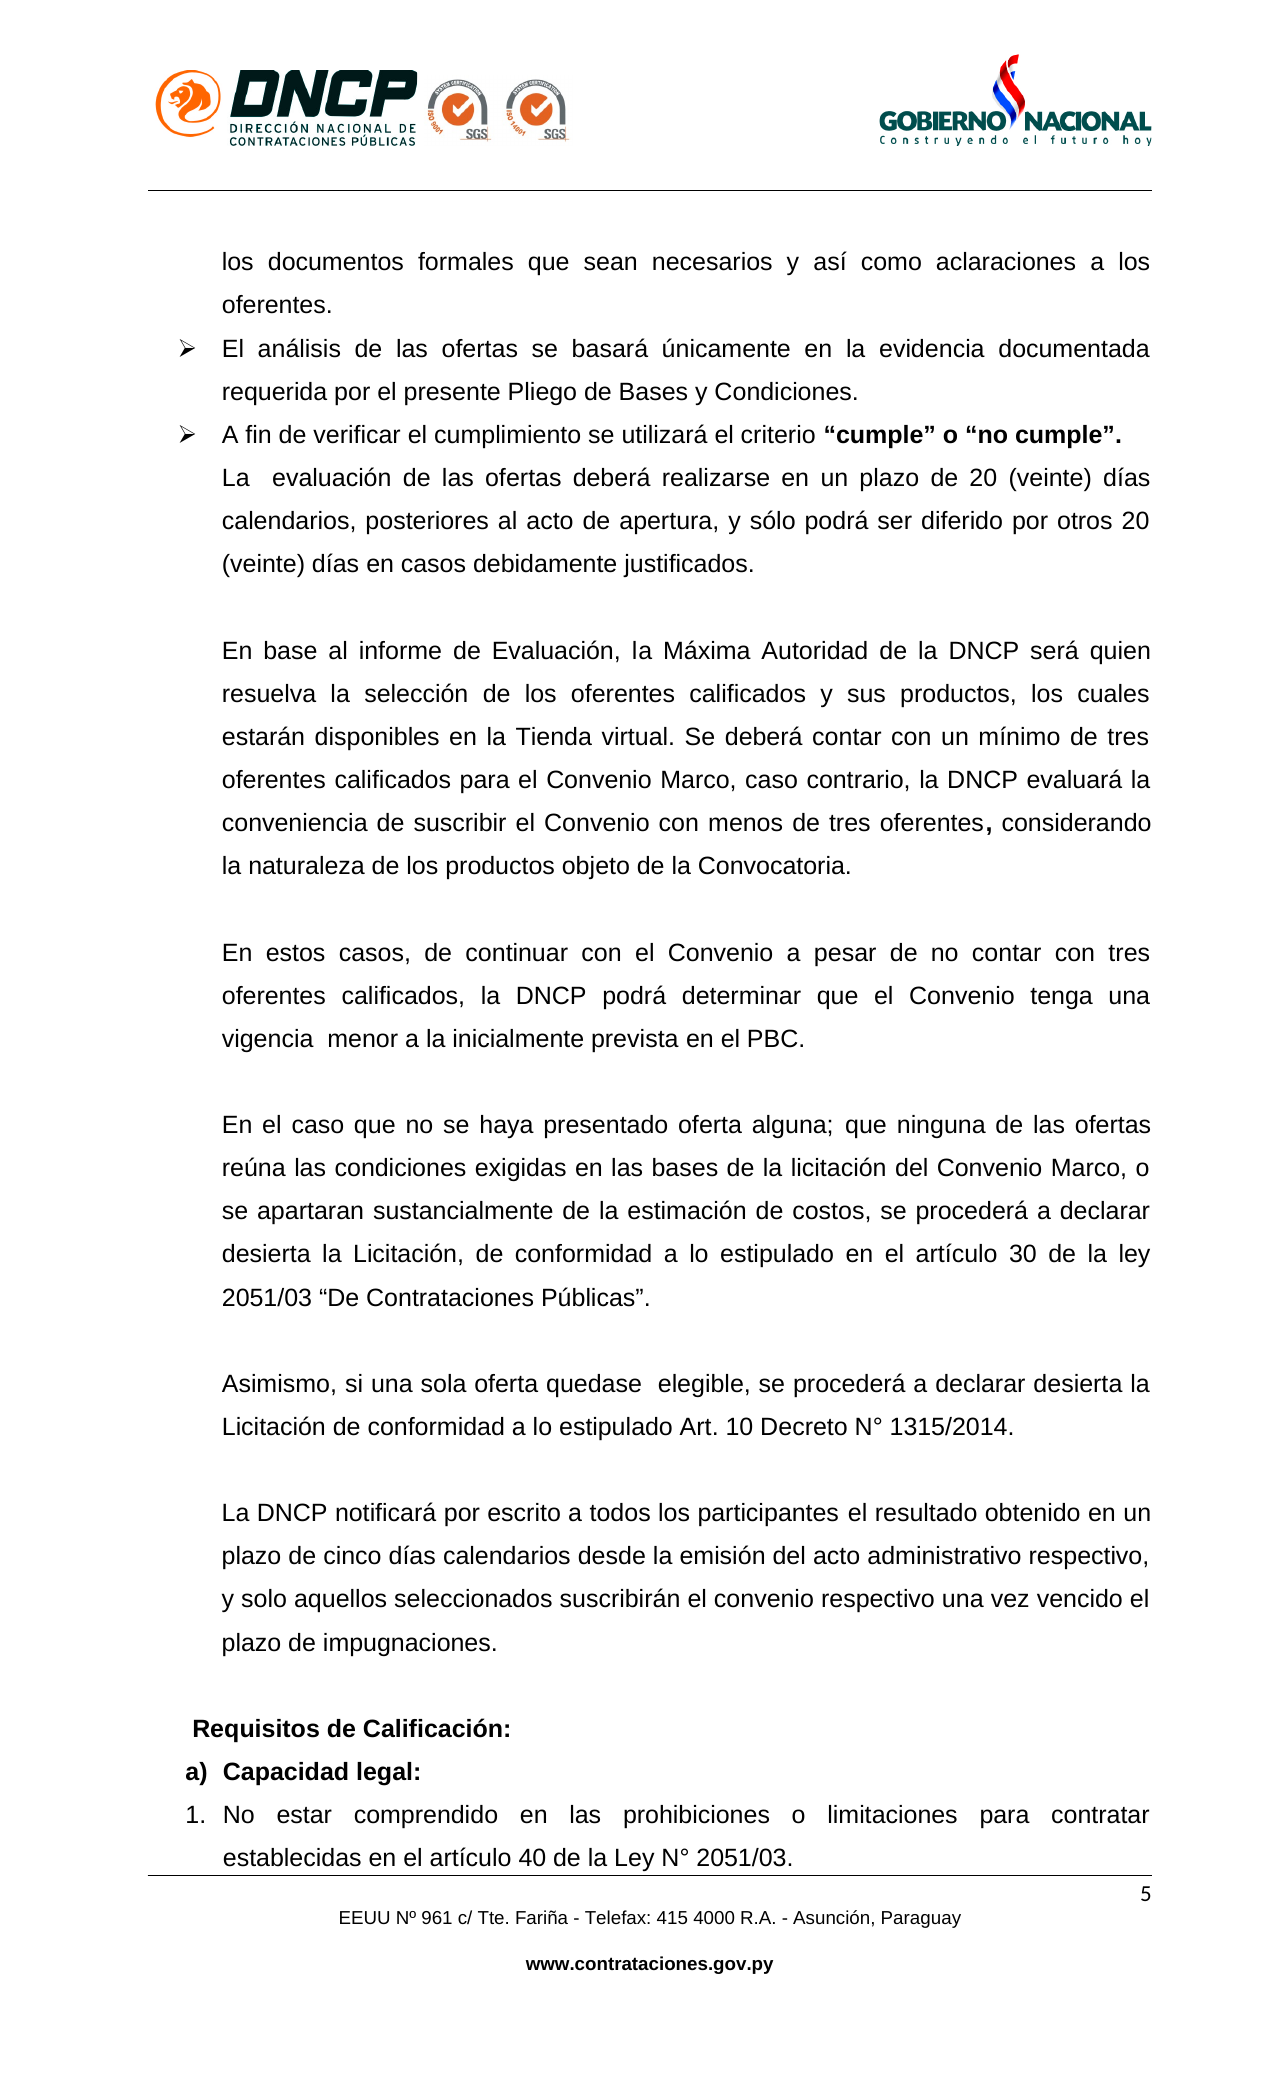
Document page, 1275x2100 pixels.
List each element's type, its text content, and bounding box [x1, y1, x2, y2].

text En estos casos, de continuar con el Convenio a pesar de no contar con tres oferentes calificados, la DNCP podrá determinar que el Convenio tenga una vigencia menor a la inicialmente prevista en el PBC. [222, 937, 1152, 1052]
list A fin de verificar el cumplimiento se utilizará el criterio “cumple” o “no cumple”. [177, 420, 1152, 449]
text Asimismo, si una sola oferta quedase elegible, se procederá a declarar desierta la Licitación de conformidad a lo estipulado Art. 10 Decreto N° 1315/2014. [222, 1369, 1152, 1441]
picture [155, 70, 418, 146]
list No estar comprendido en las prohibiciones o limitaciones para contratar establecidas en el artículo 40 de la Ley N° 2051/03. [185, 1800, 1152, 1872]
text La DNCP notificará por escrito a todos los participantes el resultado obtenido en un plazo de cinco días calendarios desde la emisión del acto administrativo respectivo, y solo aquellos seleccionados suscribirán el convenio respectivo una vez vencido el plazo de impugnaciones. [221, 1498, 1152, 1656]
list Capacidad legal: [185, 1757, 1152, 1786]
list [177, 247, 1152, 319]
text En base al informe de Evaluación, la Máxima Autoridad de la DNCP será quien resuelva la selección de los oferentes calificados y sus productos, los cuales estarán disponibles en la Tienda virtual. Se deberá contar con un mínimo de tres oferentes calificados para el Convenio Marco, caso contrario, la DNCP evaluará la conveniencia de suscribir el Convenio con menos de tres oferentes, considerando la naturaleza de los productos objeto de la Convocatoria. [222, 636, 1152, 880]
text En el caso que no se haya presentado oferta alguna; que ninguna de las ofertas reúna las condiciones exigidas en las bases de la licitación del Convenio Marco, o se apartaran sustancialmente de la estimación de costos, se procederá a declarar desierta la Licitación, de conformidad a lo estipulado en el artículo 30 de la ley 2051/03 “De Contrataciones Públicas”. [222, 1110, 1152, 1311]
text Requisitos de Calificación: [148, 1714, 1152, 1742]
text La evaluación de las ofertas deberá realizarse en un plazo de 20 (veinte) días calendarios, posteriores al acto de apertura, y sólo podrá ser diferido por otros 20 (veinte) días en casos debidamente justificados. [222, 463, 1152, 578]
picture [423, 75, 573, 146]
list El análisis de las ofertas se basará únicamente en la evidencia documentada requerida por el presente Pliego de Bases y Condiciones. [177, 333, 1152, 406]
picture [879, 54, 1152, 146]
